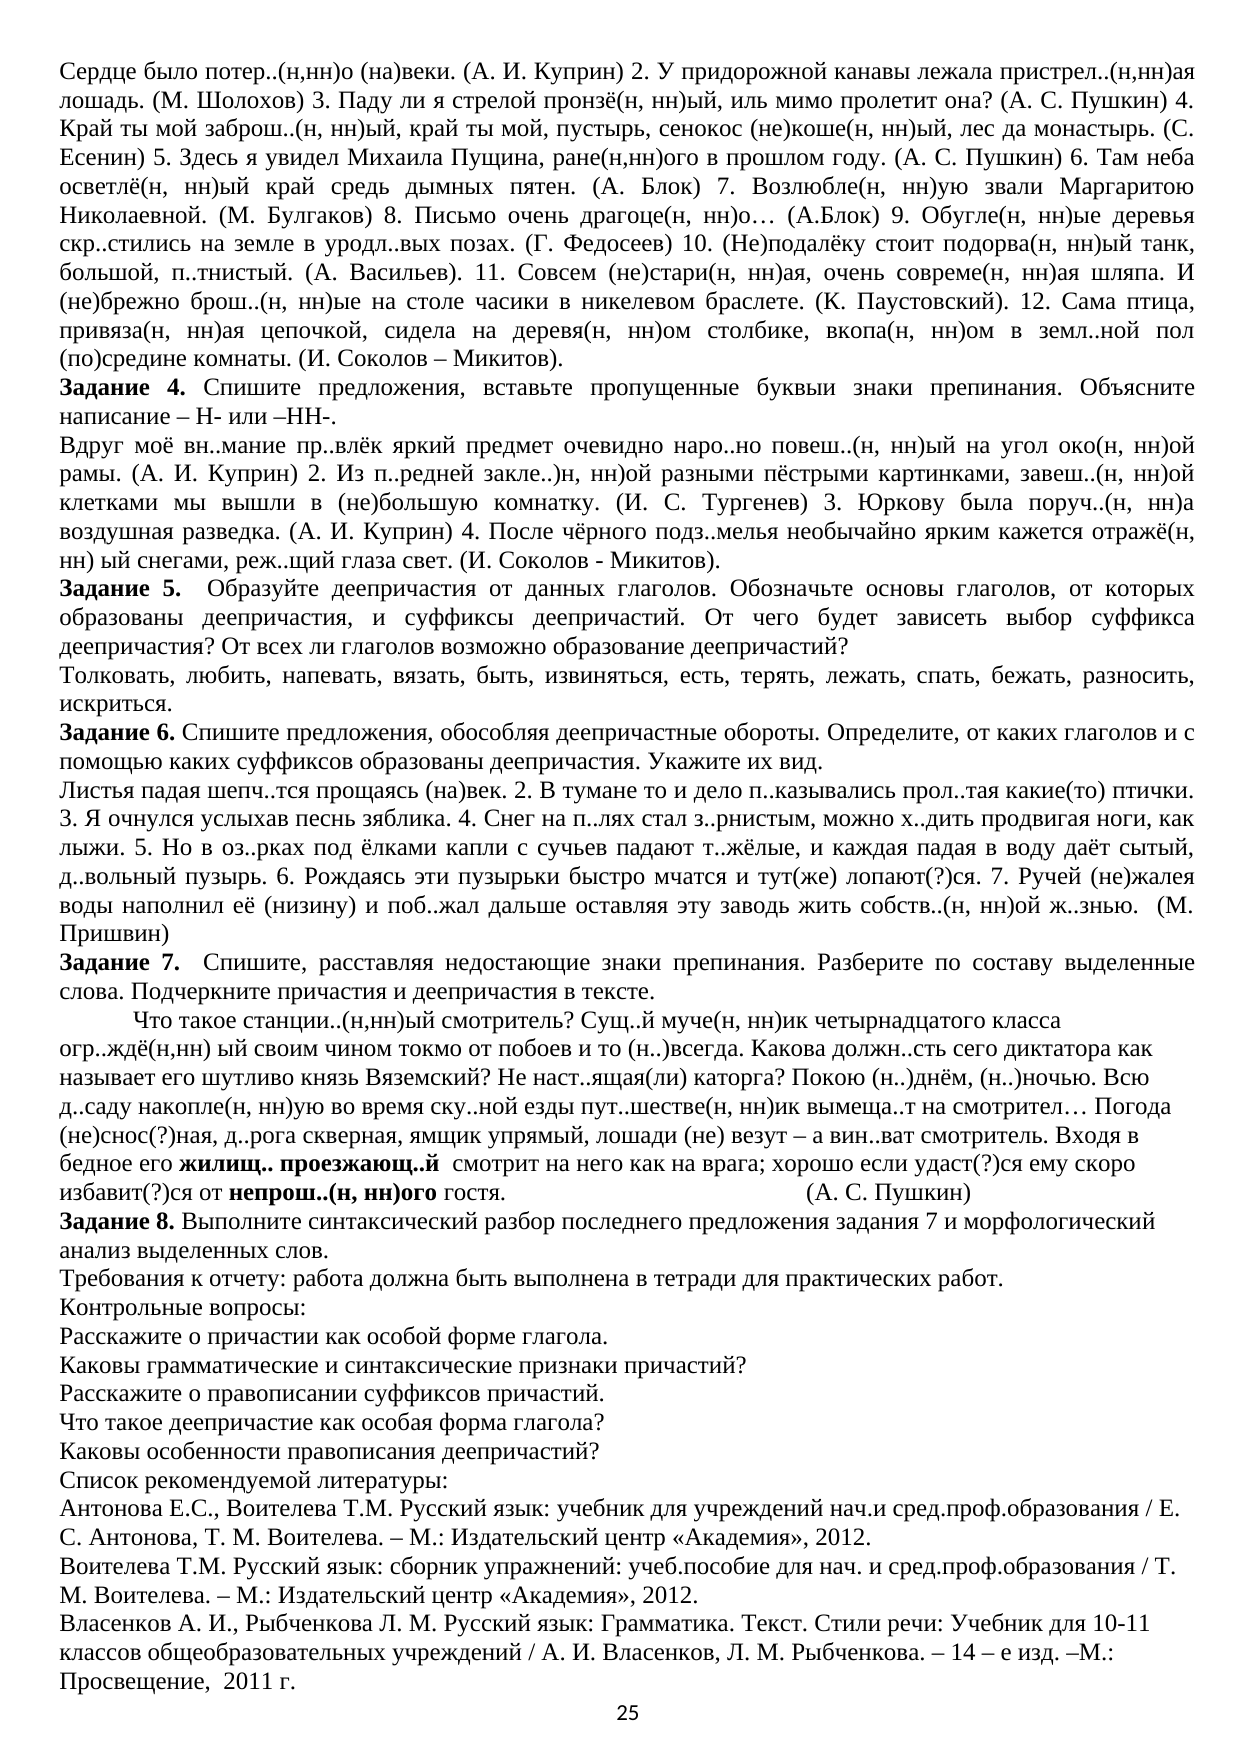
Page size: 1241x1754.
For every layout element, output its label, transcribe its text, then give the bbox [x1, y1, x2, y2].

text Список рекомендуемой литературы: [59, 1465, 1196, 1493]
text Что такое деепричастие как особая форма глагола? [59, 1407, 1196, 1436]
text Толковать, любить, напевать, вязать, быть, извиняться, есть, терять, лежать, спать, бежать, разносить, искриться. [59, 660, 1196, 717]
text Расскажите о причастии как особой форме глагола. [59, 1321, 1196, 1350]
text Расскажите о правописании суффиксов причастий. [59, 1378, 1196, 1407]
text Задание 6. Спишите предложения, обособляя деепричастные обороты. Определите, от каких глаголов и с помощью каких суффиксов образованы деепричастия. Укажите их вид. [59, 717, 1196, 775]
text Каковы грамматические и синтаксические признаки причастий? [59, 1350, 1196, 1378]
text Листья падая шепч..тся прощаясь (на)век. 2. В тумане то и дело п..казывались прол..тая какие(то) птички. 3. Я очнулся услыхав песнь зяблика. 4. Снег на п..лях стал з..рнистым, можно х..дить продвигая ноги, как лыжи. 5. Но в оз..рках под ёлками капли с сучьев падают т..жёлые, и каждая падая в воду даёт сытый, д..вольный пузырь. 6. Рождаясь эти пузырьки быстро мчатся и тут(же) лопают(?)ся. 7. Ручей (не)жалея воды наполнил её (низину) и поб..жал дальше оставляя эту заводь жить собств..(н, нн)ой ж..знью. (М. Пришвин) [59, 775, 1196, 947]
text Воителева Т.М. Русский язык: сборник упражнений: учеб.пособие для нач. и сред.проф.образования / Т. М. Воителева. – М.: Издательский центр «Академия», 2012. [59, 1551, 1196, 1608]
text Власенков А. И., Рыбченкова Л. М. Русский язык: Грамматика. Текст. Стили речи: Учебник для 10-11 классов общеобразовательных учреждений / А. И. Власенков, Л. М. Рыбченкова. – 14 – е изд. –М.: Просвещение, . [59, 1608, 1196, 1695]
text Контрольные вопросы: [59, 1292, 1196, 1321]
text Каковы особенности правописания деепричастий? [59, 1436, 1196, 1465]
text Задание 7. Спишите, расставляя недостающие знаки препинания. Разберите по составу выделенные слова. Подчеркните причастия и деепричастия в тексте. [59, 947, 1196, 1005]
text Задание 4. Спишите предложения, вставьте пропущенные буквыи знаки препинания. Объясните написание – Н- или –НН-. [59, 372, 1196, 430]
text Сердце было потер..(н,нн)о (на)веки. (А. И. Куприн) 2. У придорожной канавы лежала пристрел..(н,нн)ая лошадь. (М. Шолохов) 3. Паду ли я стрелой пронзё(н, нн)ый, иль мимо пролетит она? (А. С. Пушкин) 4. Край ты мой заброш..(н, нн)ый, край ты мой, пустырь, сенокос (не)коше(н, нн)ый, лес да монастырь. (С. Есенин) 5. Здесь я увидел Михаила Пущина, ране(н,нн)ого в прошлом году. (А. С. Пушкин) 6. Там неба осветлё(н, нн)ый край средь дымных пятен. (А. Блок) 7. Возлюбле(н, нн)ую звали Маргаритою Николаевной. (М. Булгаков) 8. Письмо очень драгоце(н, нн)о… (А.Блок) 9. Обугле(н, нн)ые деревья скр..стились на земле в уродл..вых позах. (Г. Федосеев) 10. (Не)подалёку стоит подорва(н, нн)ый танк, большой, п..тнистый. (А. Васильев). 11. Совсем (не)стари(н, нн)ая, очень совреме(н, нн)ая шляпа. И (не)брежно брош..(н, нн)ые на столе часики в никелевом браслете. (К. Паустовский). 12. Сама птица, привяза(н, нн)ая цепочкой, сидела на деревя(н, нн)ом столбике, вкопа(н, нн)ом в земл..ной пол (по)средине комнаты. (И. Соколов – Микитов). [59, 56, 1196, 372]
text Задание 5. Образуйте деепричастия от данных глаголов. Обозначьте основы глаголов, от которых образованы деепричастия, и суффиксы деепричастий. От чего будет зависеть выбор суффикса деепричастия? От всех ли глаголов возможно образование деепричастий? [59, 573, 1196, 660]
text Требования к отчету: работа должна быть выполнена в тетради для практических работ. [59, 1263, 1196, 1292]
text Что такое станции..(н,нн)ый смотритель? Сущ..й муче(н, нн)ик четырнадцатого класса огр..ждё(н,нн) ый своим чином токмо от побоев и то (н..)всегда. Какова должн..сть сего диктатора как называет его шутливо князь Вяземский? Не наст..ящая(ли) каторга? Покою (н..)днём, (н..)ночью. Всю д..саду накопле(н, нн)ую во время ску..ной езды пут..шестве(н, нн)ик вымеща..т на смотрител… Погода (не)снос(?)ная, д..рога скверная, ямщик упрямый, лошади (не) везут – а вин..ват смотритель. Входя в бедное его жилищ.. проезжающ..й смотрит на него как на врага; хорошо если удаст(?)ся ему скоро избавит(?)ся от непрош..(н, нн)ого гостя. (А. С. Пушкин) Задание 8. Выполните синтаксический разбор последнего предложения задания 7 и морфологический анализ выделенных слов. [59, 1005, 1196, 1263]
text Антонова Е.С., Воителева Т.М. Русский язык: учебник для учреждений нач.и сред.проф.образования / Е. С. Антонова, Т. М. Воителева. – М.: Издательский центр «Академия», 2012. [59, 1493, 1196, 1551]
text Вдруг моё вн..мание пр..влёк яркий предмет очевидно наро..но повеш..(н, нн)ый на угол око(н, нн)ой рамы. (А. И. Куприн) 2. Из п..редней закле..)н, нн)ой разными пёстрыми картинками, завеш..(н, нн)ой клетками мы вышли в (не)большую комнатку. (И. С. Тургенев) 3. Юркову была поруч..(н, нн)а воздушная разведка. (А. И. Куприн) 4. После чёрного подз..мелья необычайно ярким кажется отражё(н, нн) ый снегами, реж..щий глаза свет. (И. Соколов - Микитов). [59, 430, 1196, 573]
